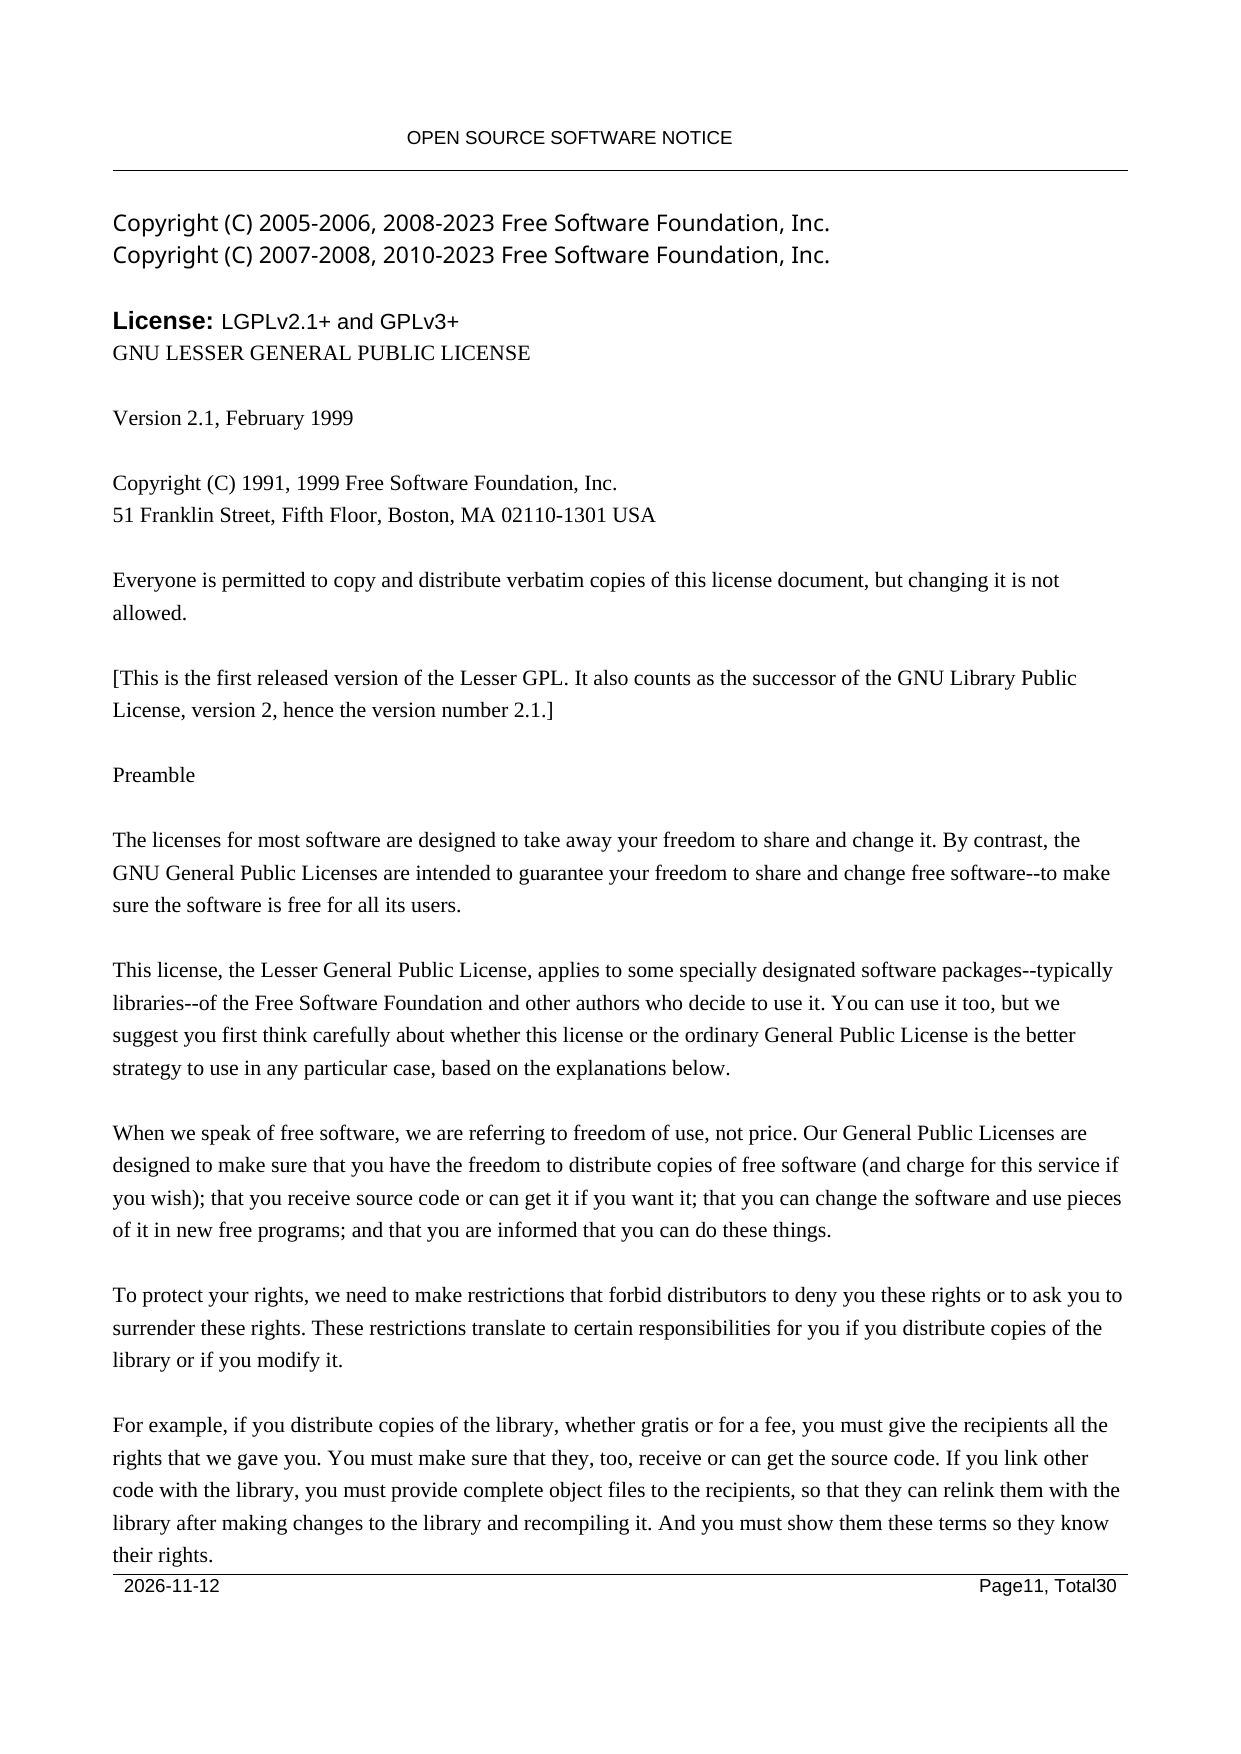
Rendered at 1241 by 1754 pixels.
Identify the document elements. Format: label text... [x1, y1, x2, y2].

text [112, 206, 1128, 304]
text License: LGPLv2.1+ and GPLv3+ [112, 304, 1128, 336]
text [112, 336, 1128, 1571]
